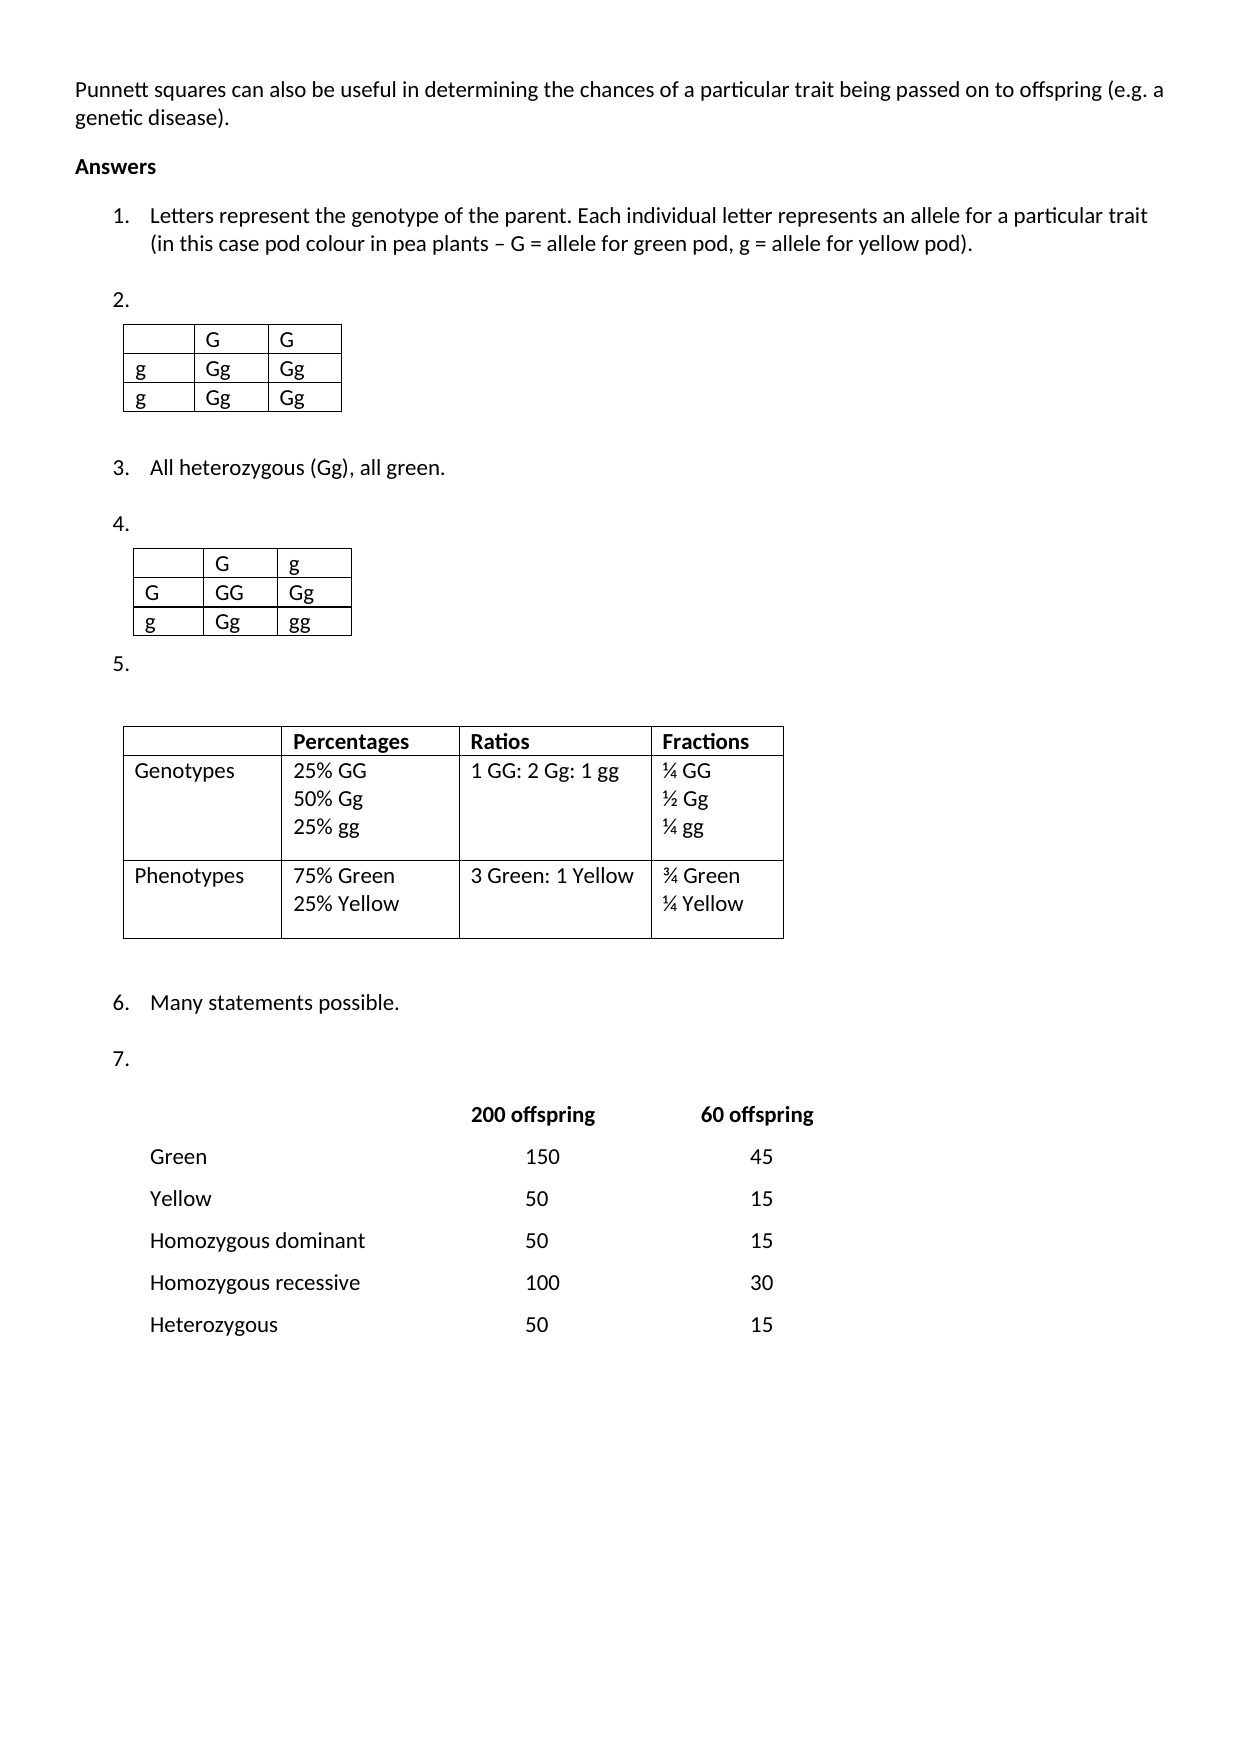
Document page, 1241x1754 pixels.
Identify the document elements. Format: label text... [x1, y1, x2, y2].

list Homozygous recessive 100 30 [150, 1268, 1168, 1296]
list Homozygous dominant 50 15 [150, 1226, 1168, 1254]
table_header Fractions [652, 727, 783, 755]
table_cell Gg [204, 608, 277, 635]
list Green 150 45 [150, 1142, 1168, 1170]
table_cell 1 GG: 2 Gg: 1 gg [460, 756, 651, 860]
table_header G [195, 325, 268, 353]
table_header G [204, 549, 277, 577]
table_cell gg [278, 608, 351, 635]
table_cell ¾ Green ¼ Yellow [652, 861, 783, 938]
table_cell GG [204, 578, 277, 606]
table_cell G [134, 578, 203, 606]
table_header [124, 727, 281, 755]
table_header G [269, 325, 341, 353]
list Many statements possible. [112, 988, 1168, 1016]
table_header [134, 549, 203, 577]
table_cell Gg [195, 383, 268, 411]
list Heterozygous 50 15 [150, 1310, 1168, 1338]
list Letters represent the genotype of the parent. Each individual letter represents an allele for a particular trait (in this case pod colour in pea plants – G = allele for green pod, g = allele for yellow pod). [112, 201, 1168, 257]
list Yellow 50 15 [150, 1184, 1168, 1212]
table_cell g [124, 383, 194, 411]
table_cell g [134, 608, 203, 635]
table_cell Gg [269, 354, 341, 382]
table_header Percentages [282, 727, 459, 755]
table_cell g [124, 354, 194, 382]
table_header [124, 325, 194, 353]
text Answers [75, 152, 1165, 180]
table_cell 75% Green 25% Yellow [282, 861, 459, 938]
table_cell Gg [278, 578, 351, 606]
table_cell 25% GG 50% Gg 25% gg [282, 756, 459, 860]
list 200 offspring 60 offspring [150, 1100, 1168, 1128]
list All heterozygous (Gg), all green. [112, 453, 1168, 481]
table_cell Gg [195, 354, 268, 382]
table_cell Genotypes [124, 756, 281, 860]
table_header Ratios [460, 727, 651, 755]
table_cell Phenotypes [124, 861, 281, 938]
table_header g [278, 549, 351, 577]
table_cell Gg [269, 383, 341, 411]
table_cell 3 Green: 1 Yellow [460, 861, 651, 938]
text Punnett squares can also be useful in determining the chances of a particular trait being passed on to offspring (e.g. a genetic disease). [75, 75, 1168, 131]
table_cell ¼ GG ½ Gg ¼ gg [652, 756, 783, 860]
